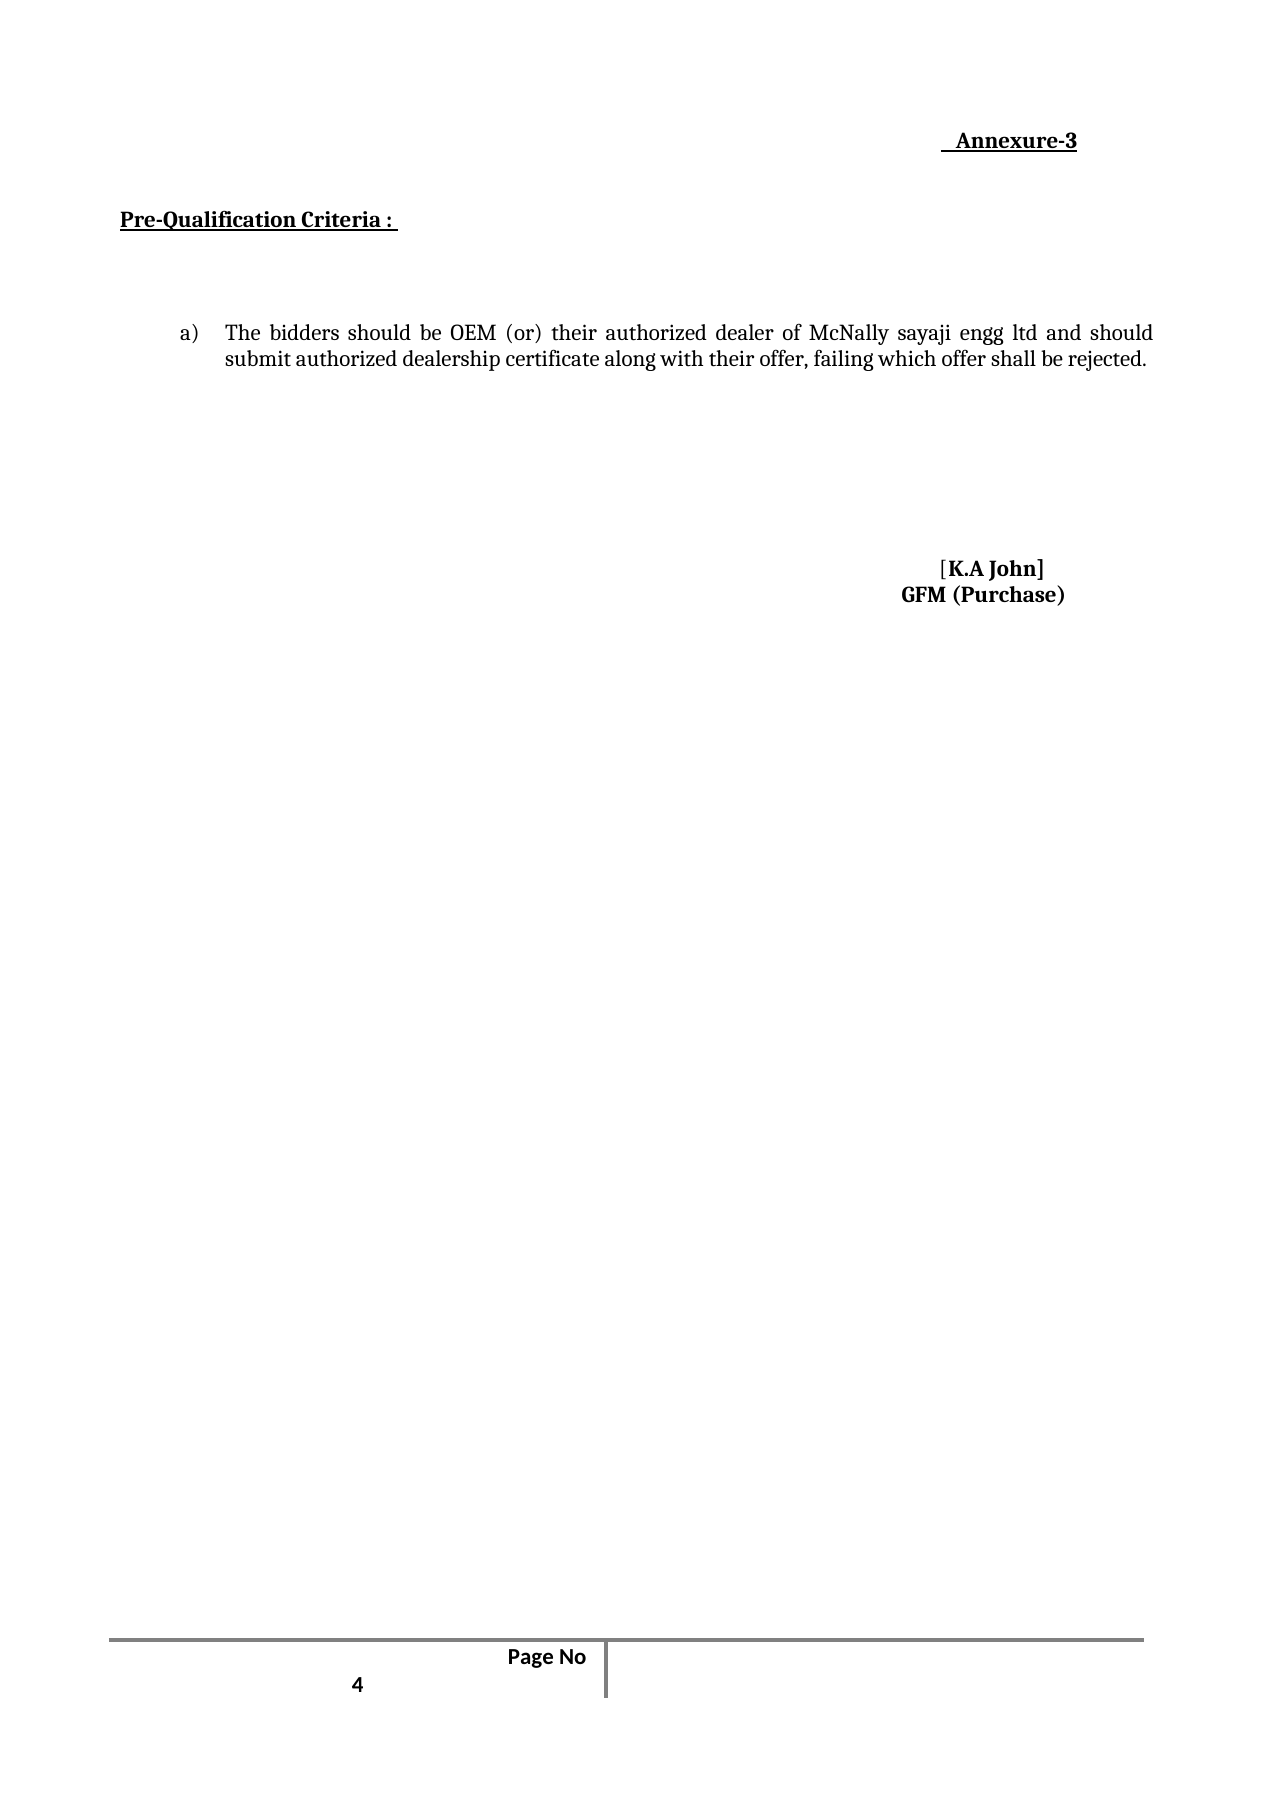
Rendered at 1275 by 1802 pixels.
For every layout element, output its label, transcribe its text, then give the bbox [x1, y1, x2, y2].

list The bidders should be OEM (or) their authorized dealer of McNally sayaji engg ltd and should submit authorized dealership certificate along with their offer, failing which offer shall be rejected. [180, 319, 1155, 372]
text Annexure-3 [795, 128, 1155, 154]
text GFM (Purchase) [120, 582, 1155, 608]
text [K.A John] [120, 556, 1155, 582]
text Pre-Qualification Criteria : [120, 207, 1155, 233]
